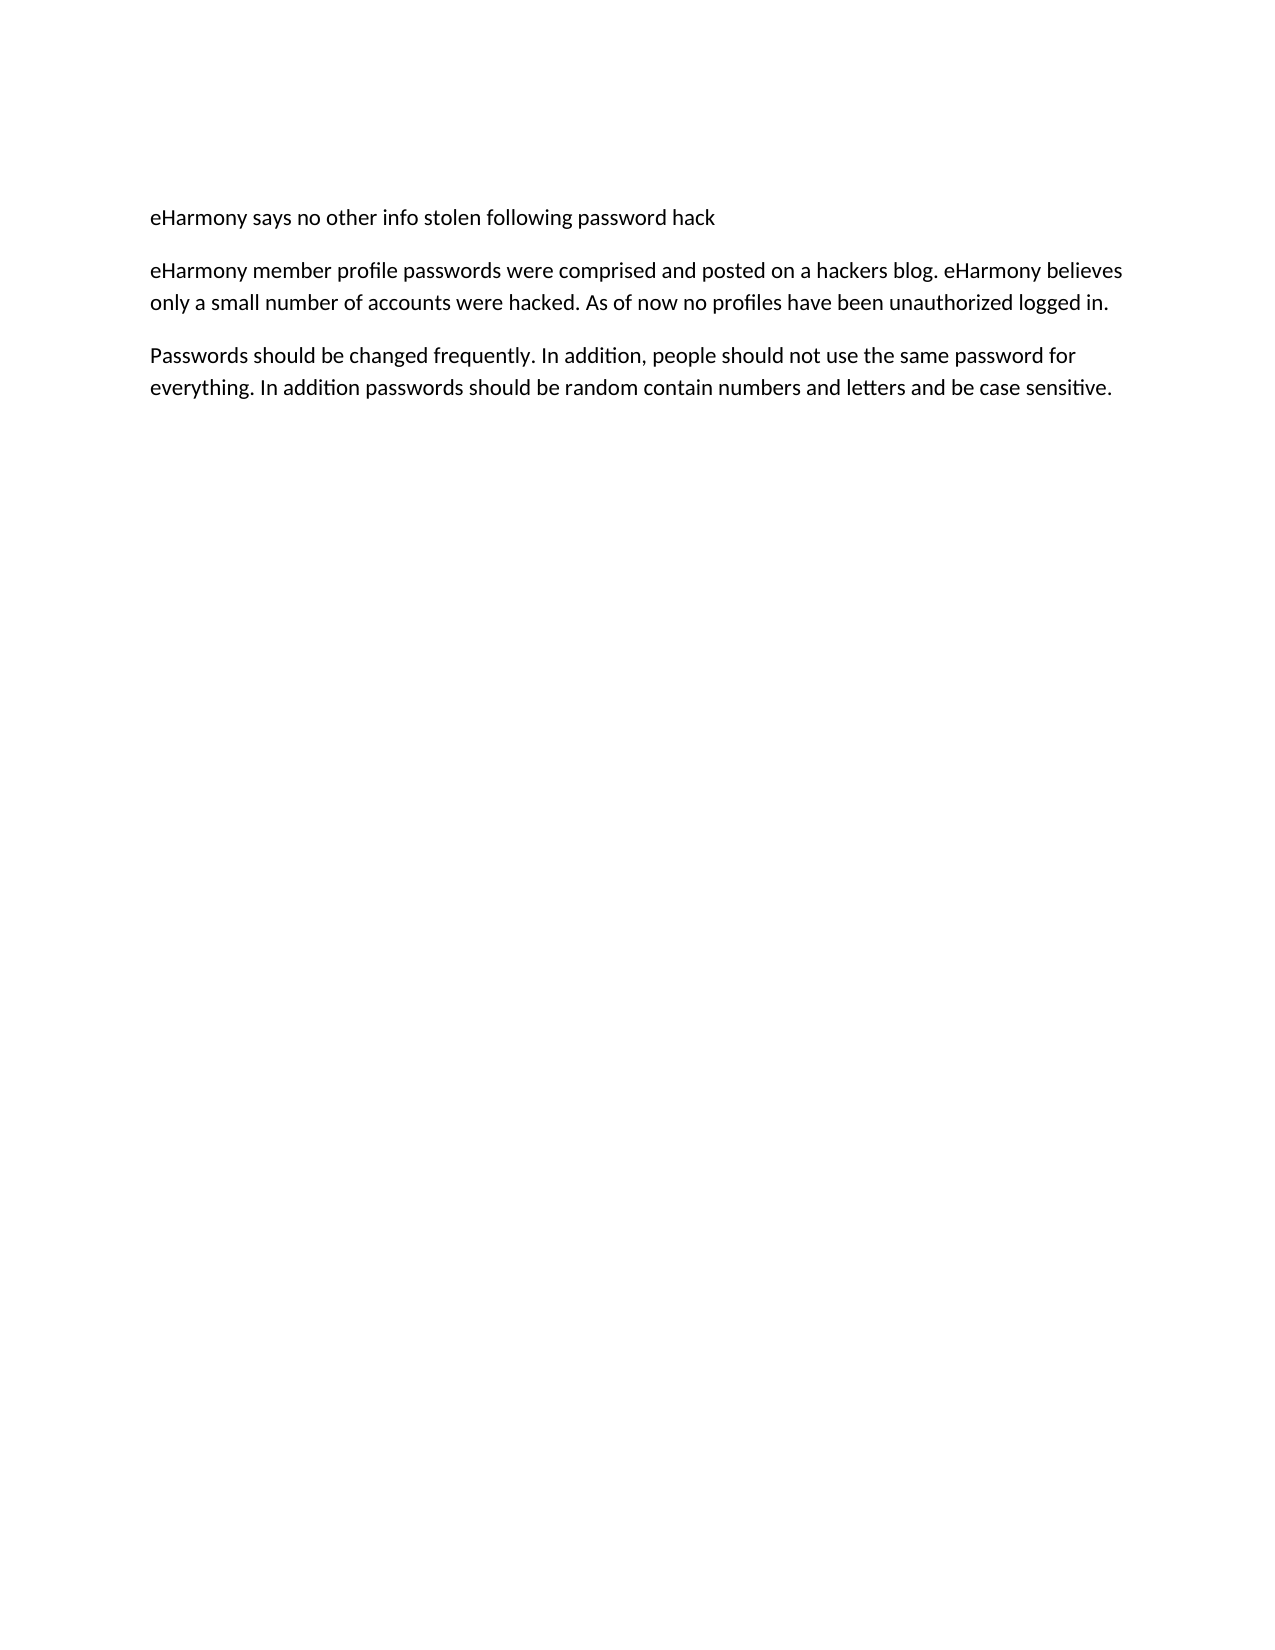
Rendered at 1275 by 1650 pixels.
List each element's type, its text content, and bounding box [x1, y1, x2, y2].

text eHarmony says no other info stolen following password hack [150, 203, 1125, 231]
text Passwords should be changed frequently. In addition, people should not use the same password for everything. In addition passwords should be random contain numbers and letters and be case sensitive. [150, 341, 1125, 401]
text eHarmony member profile passwords were comprised and posted on a hackers blog. eHarmony believes only a small number of accounts were hacked. As of now no profiles have been unauthorized logged in. [150, 256, 1125, 316]
